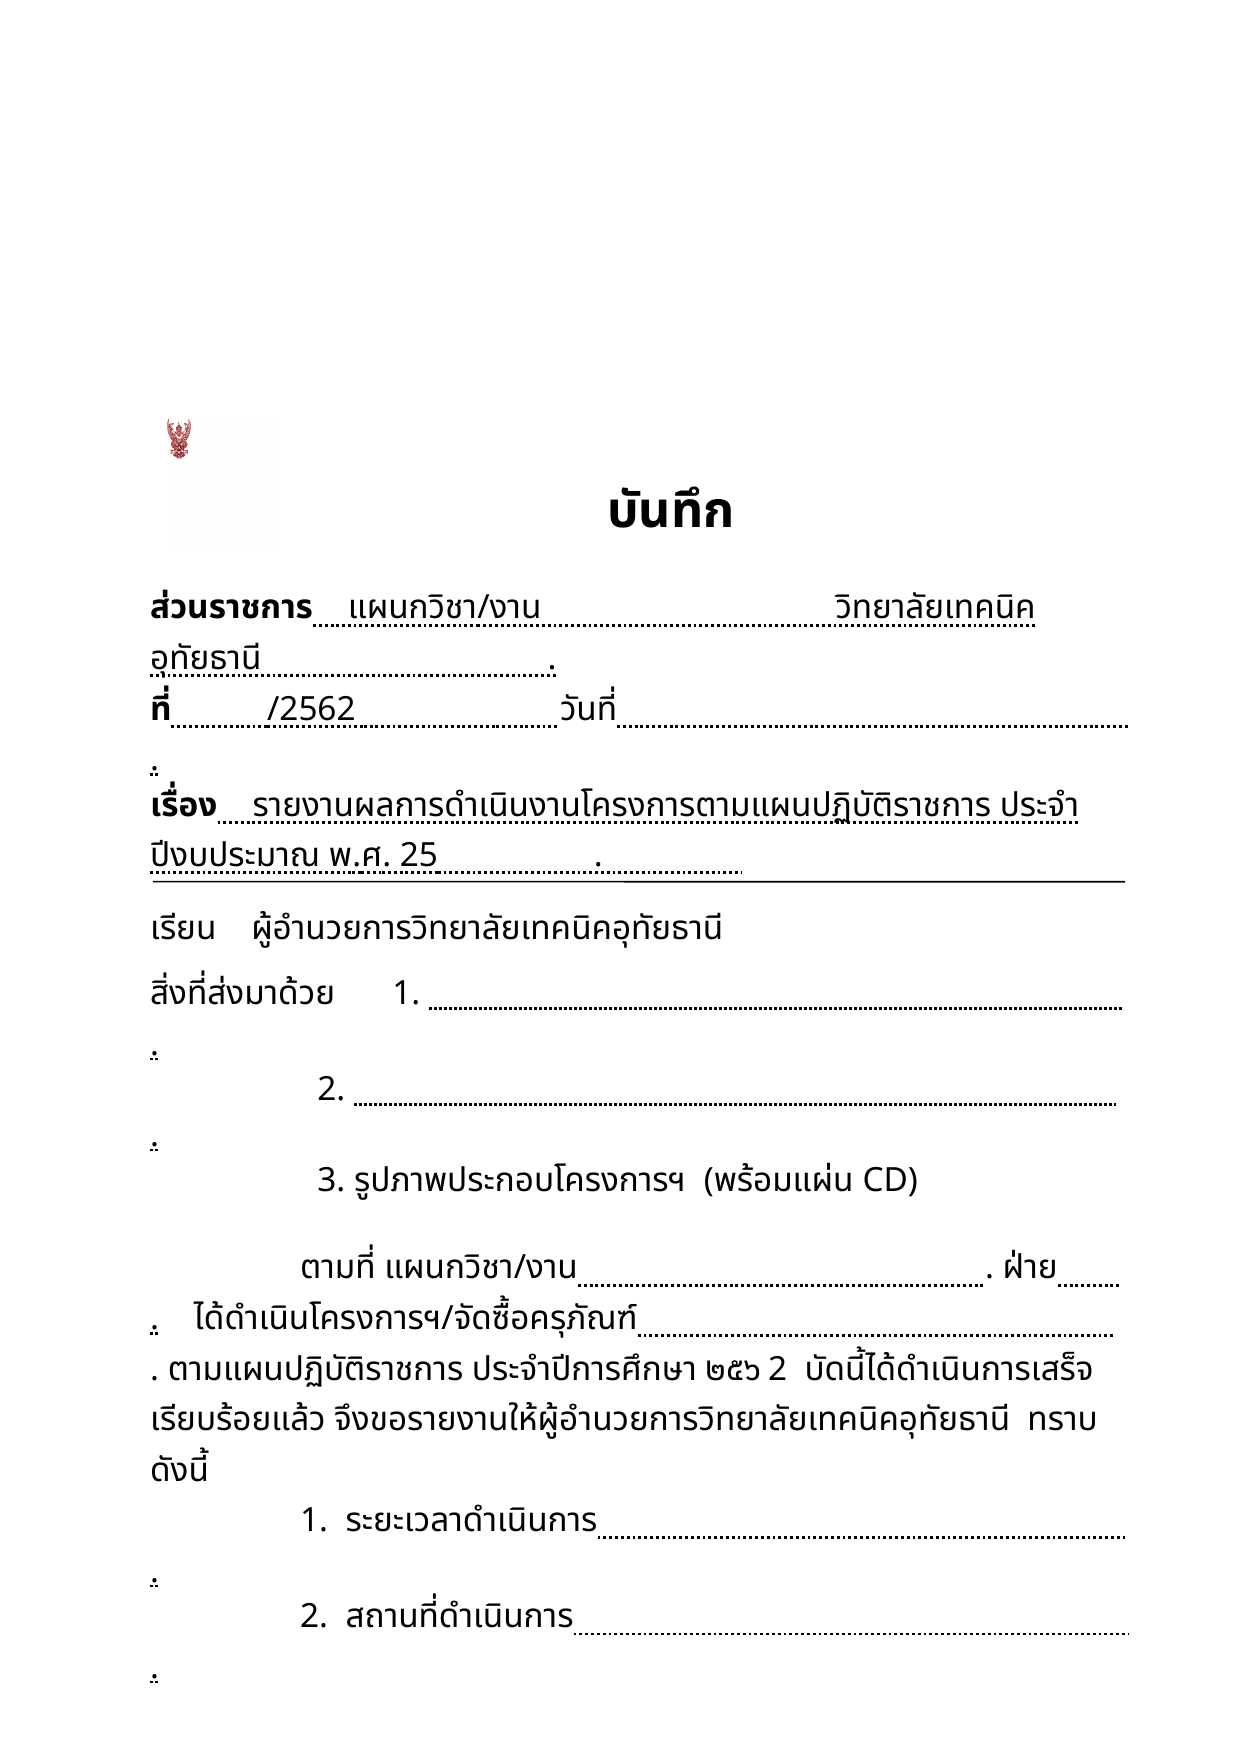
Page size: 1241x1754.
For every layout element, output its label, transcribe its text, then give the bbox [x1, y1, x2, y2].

text ส่วนราชการ แผนกวิชา/งาน วิทยาลัยเทคนิคอุทัยธานี . [150, 583, 1129, 684]
text 3. รูปภาพประกอบโครงการฯ (พร้อมแผ่น CD) [300, 1156, 1149, 1206]
text ตามที่ แผนกวิชา/งาน . ฝ่าย . ได้ดำเนินโครงการฯ/จัดซื้อครุภัณฑ์ . ตามแผนปฏิบัติราชการ ประจำปีการศึกษา ๒๕๖2 บัดนี้ได้ดำเนินการเสร็จเรียบร้อยแล้ว จึงขอรายงานให้ผู้อำนวยการวิทยาลัยเทคนิคอุทัยธานี ทราบดังนี้ [150, 1243, 1122, 1496]
text สิ่งที่ส่งมาด้วย 1. . [150, 969, 1122, 1065]
text 2. . [150, 1065, 1122, 1156]
picture [167, 419, 276, 548]
subtitle เรียน ผู้อำนวยการวิทยาลัยเทคนิคอุทัยธานี [150, 904, 1122, 955]
text เรื่อง รายงานผลการดำเนินงานโครงการตามแผนปฏิบัติราชการ ประจำปีงบประมาณ พ.ศ. 25 . [150, 781, 1124, 882]
text 1. ระยะเวลาดำเนินการ . [150, 1496, 1131, 1592]
text 2. สถานที่ดำเนินการ . [150, 1592, 1131, 1688]
text ที่ /2562 วันที่ . [150, 684, 1129, 781]
